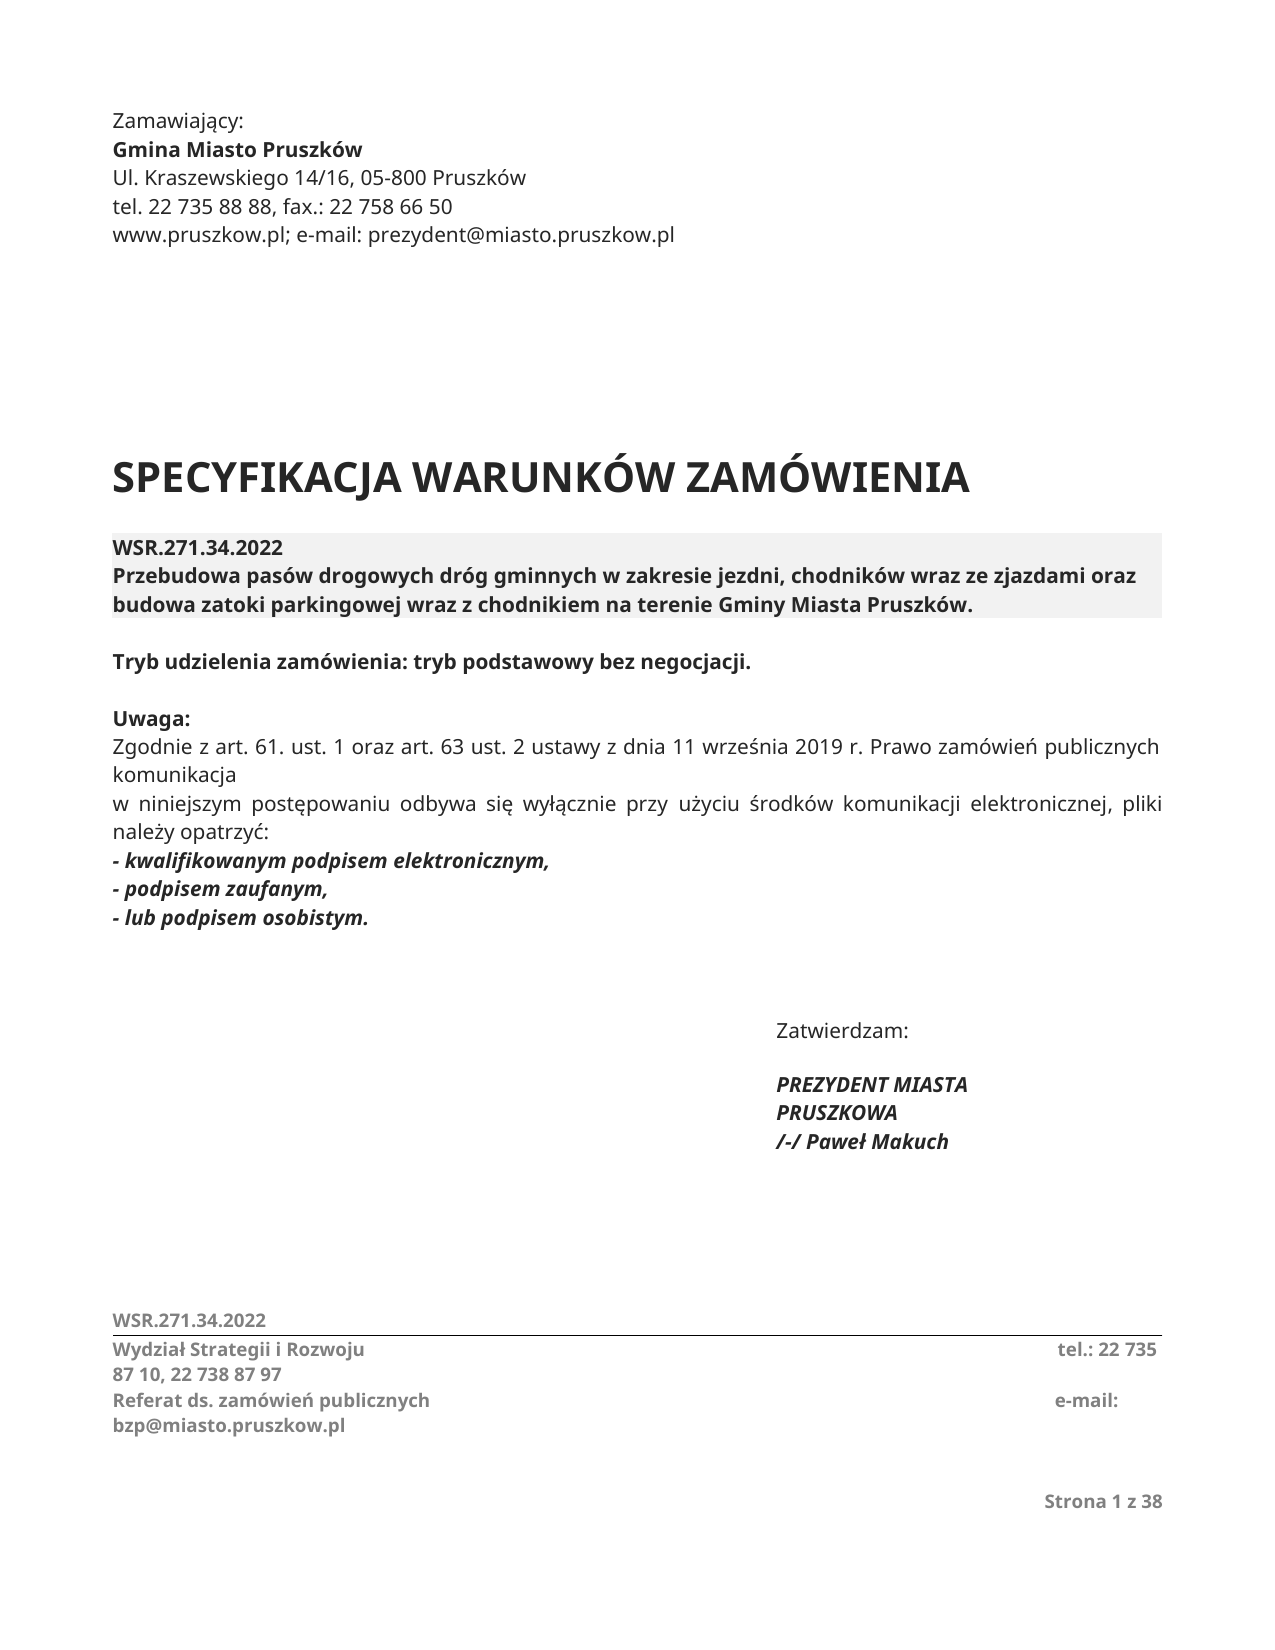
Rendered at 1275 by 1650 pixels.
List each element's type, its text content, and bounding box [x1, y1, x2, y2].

text Zatwierdzam: [702, 1016, 1162, 1044]
text Ul. Kraszewskiego 14/16, 05-800 Pruszków [112, 163, 1162, 192]
text /-/ Paweł Makuch [702, 1127, 1162, 1155]
text Zgodnie z art. 61. ust. 1 oraz art. 63 ust. 2 ustawy z dnia 11 września 2019 r. Prawo zamówień publicznych komunikacja [112, 732, 1162, 789]
text SPECYFIKACJA WARUNKÓW ZAMÓWIENIA [112, 448, 1162, 505]
text Uwaga: [112, 704, 1162, 732]
text PRUSZKOWA [702, 1098, 1162, 1127]
text w niniejszym postępowaniu odbywa się wyłącznie przy użyciu środków komunikacji elektronicznej, pliki należy opatrzyć: [112, 789, 1162, 846]
text Przebudowa pasów drogowych dróg gminnych w zakresie jezdni, chodników wraz ze zjazdami oraz budowa zatoki parkingowej wraz z chodnikiem na terenie Gminy Miasta Pruszków. [112, 562, 1162, 618]
text Tryb udzielenia zamówienia: tryb podstawowy bez negocjacji. [112, 647, 1162, 675]
text tel. 22 735 88 88, fax.: 22 758 66 50 [112, 192, 1162, 220]
text - kwalifikowanym podpisem elektronicznym, [112, 846, 1162, 874]
text www.pruszkow.pl; e-mail: prezydent@miasto.pruszkow.pl [112, 220, 1162, 249]
text WSR.271.34.2022 [112, 533, 1162, 562]
text - lub podpisem osobistym. [112, 903, 1162, 931]
text PREZYDENT MIASTA [702, 1070, 1162, 1098]
text - podpisem zaufanym, [112, 874, 1162, 903]
text Zamawiający: [112, 107, 1162, 135]
text Gmina Miasto Pruszków [112, 135, 1162, 163]
